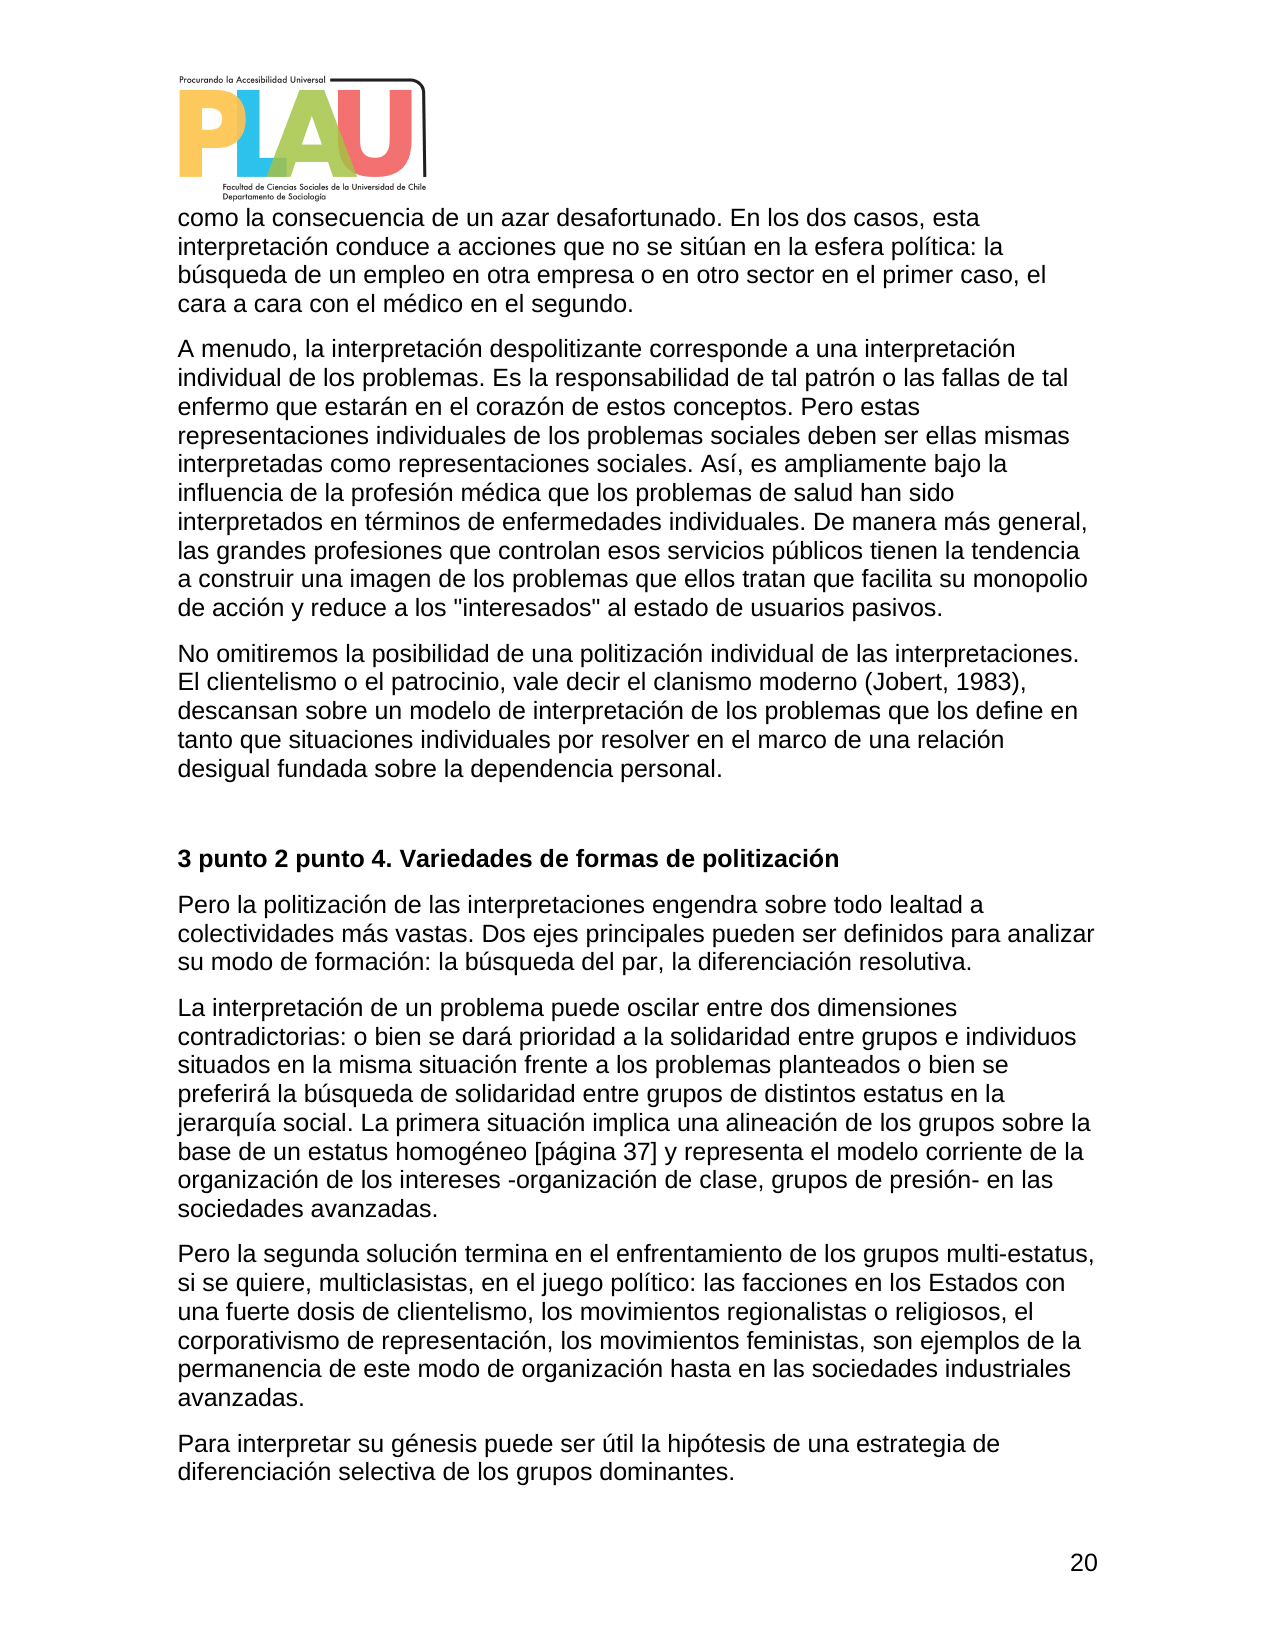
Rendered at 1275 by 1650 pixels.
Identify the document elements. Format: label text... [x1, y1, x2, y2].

text Pero la segunda solución termina en el enfrentamiento de los grupos multi-estatus, si se quiere, multiclasistas, en el juego político: las facciones en los Estados con una fuerte dosis de clientelismo, los movimientos regionalistas o religiosos, el corporativismo de representación, los movimientos feministas, son ejemplos de la permanencia de este modo de organización hasta en las sociedades industriales avanzadas. [177, 1239, 1098, 1412]
text La interpretación de un problema puede oscilar entre dos dimensiones contradictorias: o bien se dará prioridad a la solidaridad entre grupos e individuos situados en la misma situación frente a los problemas planteados o bien se preferirá la búsqueda de solidaridad entre grupos de distintos estatus en la jerarquía social. La primera situación implica una alineación de los grupos sobre la base de un estatus homogéneo [página 37] y representa el modelo corriente de la organización de los intereses -organización de clase, grupos de presión- en las sociedades avanzadas. [177, 993, 1098, 1223]
text No omitiremos la posibilidad de una politización individual de las interpretaciones. El clientelismo o el patrocinio, vale decir el clanismo moderno (Jobert, 1983), descansan sobre un modelo de interpretación de los problemas que los define en tanto que situaciones individuales por resolver en el marco de una relación desigual fundada sobre la dependencia personal. [177, 639, 1098, 782]
text Pero la politización de las interpretaciones engendra sobre todo lealtad a colectividades más vastas. Dos ejes principales pueden ser definidos para analizar su modo de formación: la búsqueda del par, la diferenciación resolutiva. [177, 890, 1098, 976]
text A menudo, la interpretación despolitizante corresponde a una interpretación individual de los problemas. Es la responsabilidad de tal patrón o las fallas de tal enfermo que estarán en el corazón de estos conceptos. Pero estas representaciones individuales de los problemas sociales deben ser ellas mismas interpretadas como representaciones sociales. Así, es ampliamente bajo la influencia de la profesión médica que los problemas de salud han sido interpretados en términos de enfermedades individuales. De manera más general, las grandes profesiones que controlan esos servicios públicos tienen la tendencia a construir una imagen de los problemas que ellos tratan que facilita su monopolio de acción y reduce a los "interesados" al estado de usuarios pasivos. [177, 334, 1098, 622]
text Para interpretar su génesis puede ser útil la hipótesis de una estrategia de diferenciación selectiva de los grupos dominantes. [177, 1429, 1098, 1486]
picture [177, 73, 428, 203]
text 3 punto 2 punto 4. Variedades de formas de politización [177, 844, 1098, 873]
